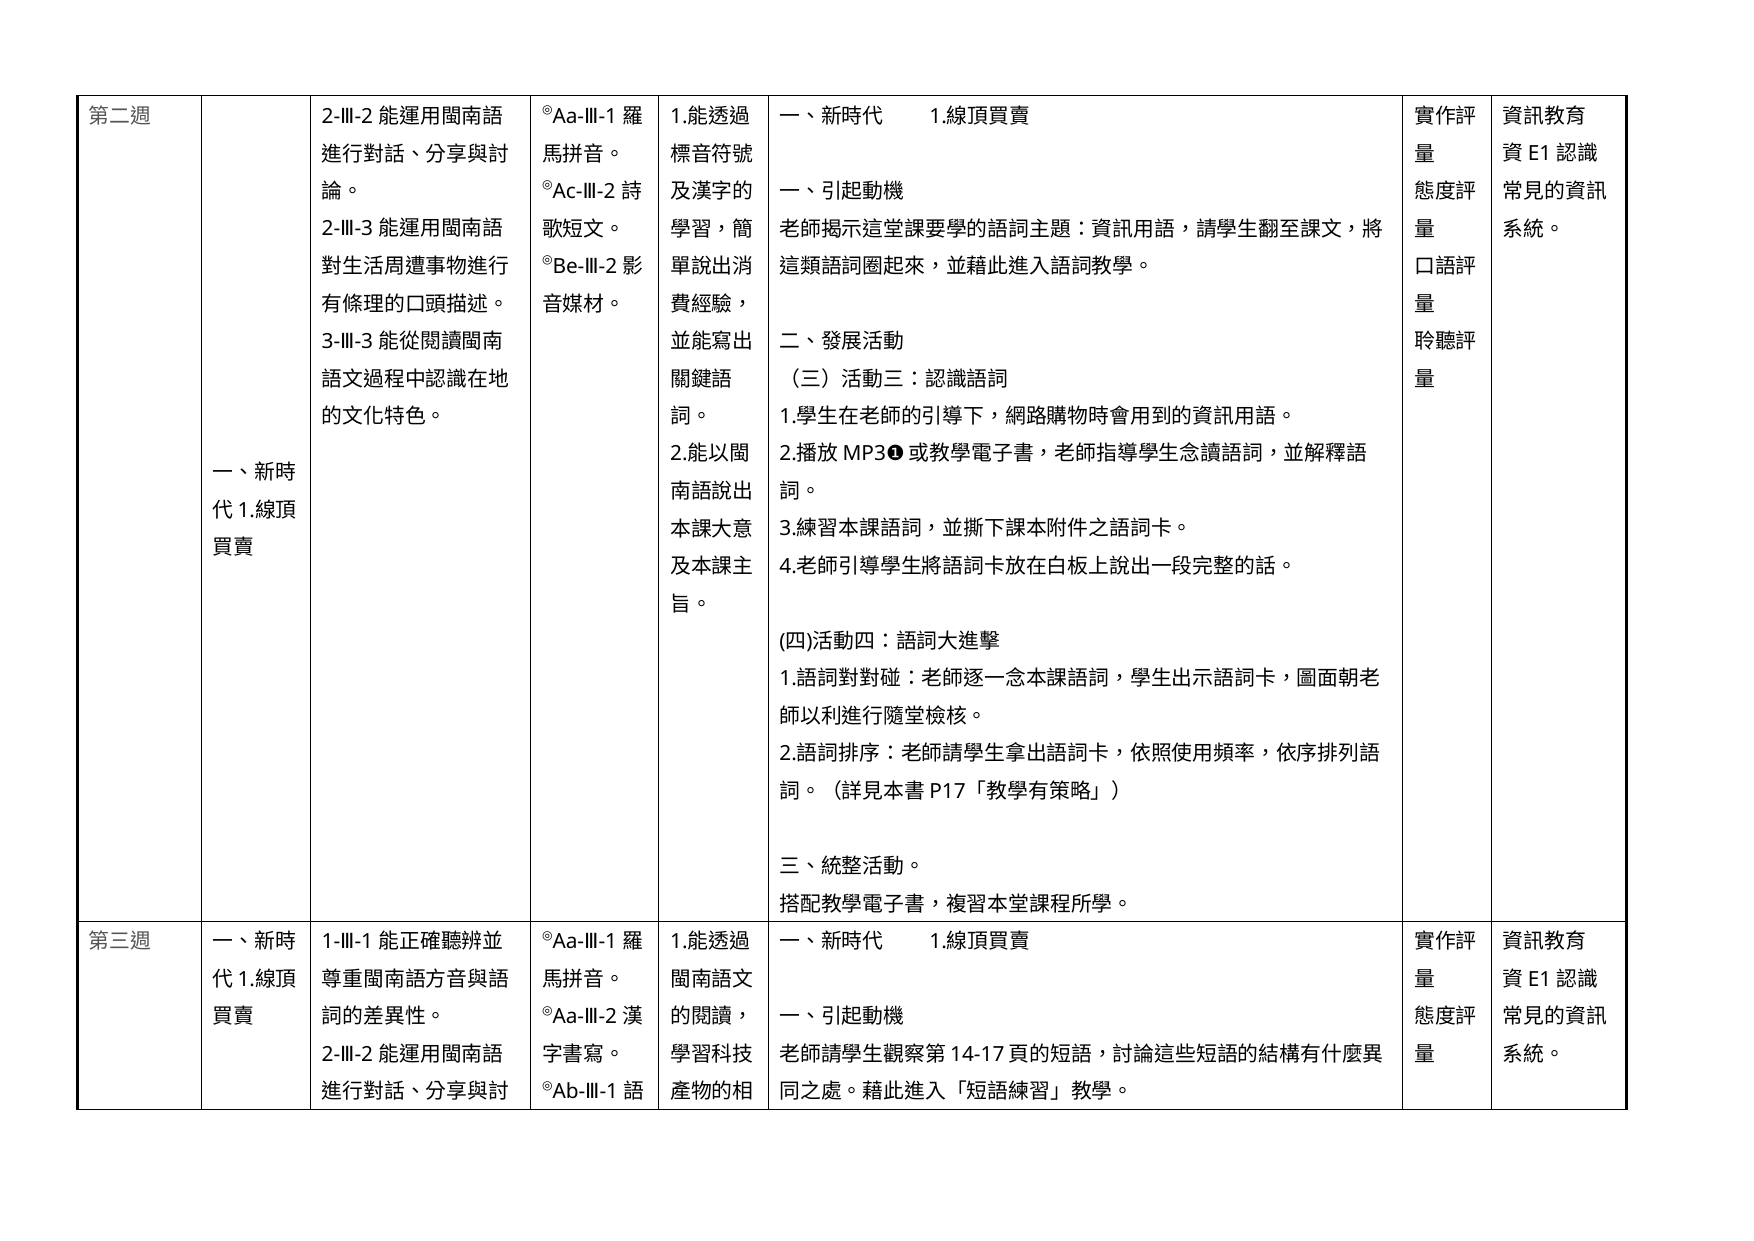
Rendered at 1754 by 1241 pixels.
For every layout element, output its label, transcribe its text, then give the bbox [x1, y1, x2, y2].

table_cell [531, 922, 658, 1109]
table_cell 第三週 [79, 922, 201, 1109]
table_cell 資訊教育 資E1 認識常見的資訊系統。 [1492, 96, 1625, 921]
table_cell 一、新時代1.線頂買賣 [202, 922, 310, 1109]
table_cell 第二週 [79, 96, 201, 921]
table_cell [659, 922, 768, 1109]
table_cell 資訊教育 資E1 認識常見的資訊系統。 [1492, 922, 1625, 1109]
table_cell 實作評量 態度評量 [1403, 922, 1491, 1109]
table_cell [311, 922, 530, 1109]
table_cell ◎Aa-Ⅲ-1 羅馬拼音。 ◎Ac-Ⅲ-2 詩歌短文。 ◎Be-Ⅲ-2 影音媒材。 [531, 96, 658, 921]
table_cell 一、新時代1.線頂買賣 [202, 96, 310, 921]
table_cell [659, 96, 768, 921]
table_cell 一、新時代 1.線頂買賣 一、引起動機 老師揭示這堂課要學的語詞主題：資訊用語，請學生翻至課文，將這類語詞圈起來，並藉此進入語詞教學。 二、發展活動 （三）活動三：認識語詞 1.學生在老師的引導下，網路購物時會用到的資訊用語。 2.播放MP3❶或教學電子書，老師指導學生念讀語詞，並解釋語詞。 3.練習本課語詞，並撕下課本附件之語詞卡。 4.老師引導學生將語詞卡放在白板上說出一段完整的話。 (四)活動四：語詞大進擊 1.語詞對對碰：老師逐一念本課語詞，學生出示語詞卡，圖面朝老師以利進行隨堂檢核。 2.語詞排序：老師請學生拿出語詞卡，依照使用頻率，依序排列語詞。（詳見本書P17「教學有策略」） 三、統整活動。 搭配教學電子書，複習本堂課程所學。 [769, 96, 1402, 921]
table_cell 2-Ⅲ-2 能運用閩南語進行對話、分享與討論。 2-Ⅲ-3 能運用閩南語對生活周遭事物進行有條理的口頭描述。 3-Ⅲ-3 能從閱讀閩南語文過程中認識在地的文化特色。 [311, 96, 530, 921]
table_cell 實作評量 態度評量 口語評量 聆聽評量 [1403, 96, 1491, 921]
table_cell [769, 922, 1402, 1109]
